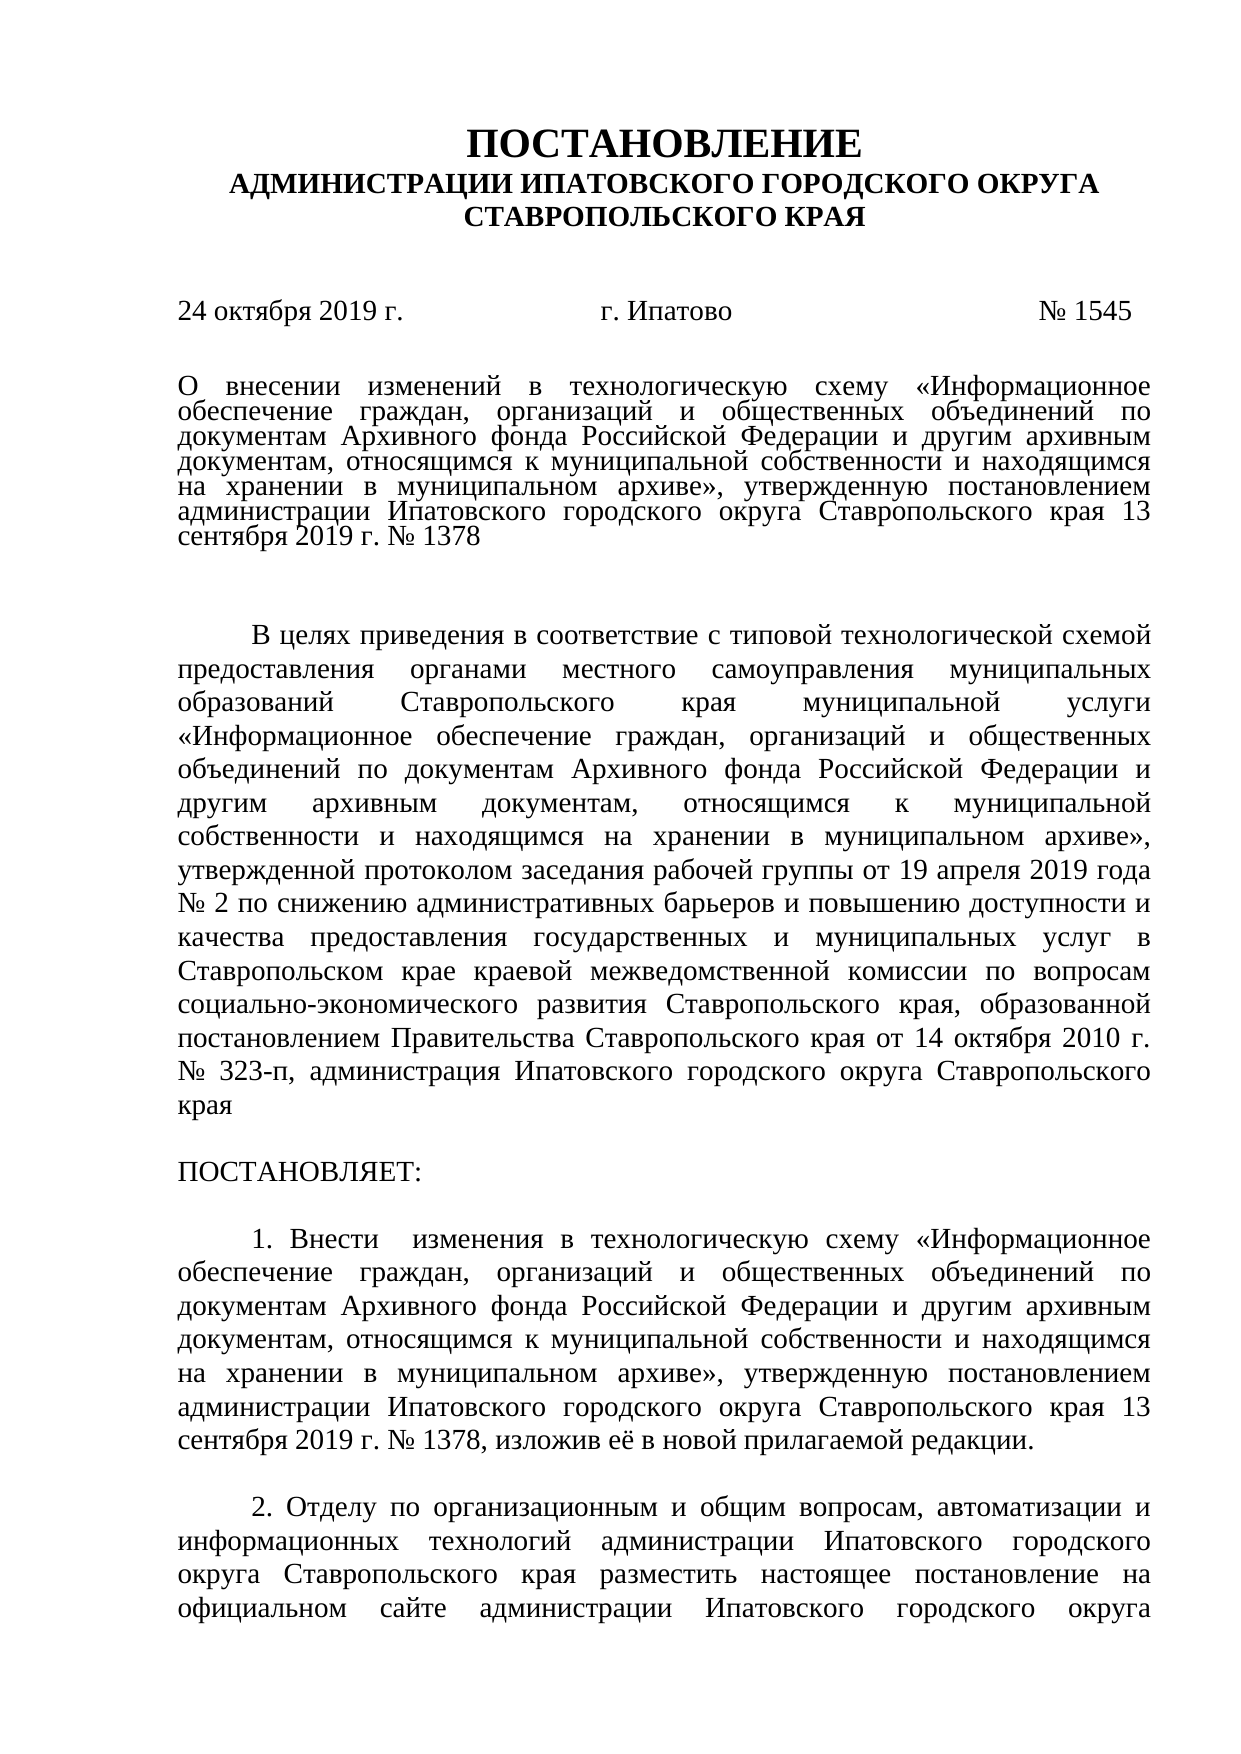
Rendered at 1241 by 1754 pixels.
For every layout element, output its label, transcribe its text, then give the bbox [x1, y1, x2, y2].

text ПОСТАНОВЛЕНИЕ [177, 118, 1152, 166]
text В целях приведения в соответствие с типовой технологической схемой предоставления органами местного самоуправления муниципальных образований Ставропольского края муниципальной услуги «Информационное обеспечение граждан, организаций и общественных объединений по документам Архивного фонда Российской Федерации и другим архивным документам, относящимся к муниципальной собственности и находящимся на хранении в муниципальном архиве», утвержденной протоколом заседания рабочей группы от 19 апреля 2019 года № 2 по снижению административных барьеров и повышению доступности и качества предоставления государственных и муниципальных услуг в Ставропольском крае краевой межведомственной комиссии по вопросам социально-экономического развития Ставропольского края, образованной постановлением Правительства Ставропольского края от 14 октября 2010 г. № 323-п, администрация Ипатовского городского округа Ставропольского края [177, 617, 1152, 1120]
text АДМИНИСТРАЦИИ ИПАТОВСКОГО ГОРОДСКОГО ОКРУГА [177, 166, 1152, 199]
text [177, 1489, 1152, 1623]
text 1. Внести изменения в технологическую схему «Информационное обеспечение граждан, организаций и общественных объединений по документам Архивного фонда Российской Федерации и другим архивным документам, относящимся к муниципальной собственности и находящимся на хранении в муниципальном архиве», утвержденную постановлением администрации Ипатовского городского округа Ставропольского края 13 сентября 2019 г. № 1378, изложив её в новой прилагаемой редакции. [177, 1221, 1152, 1456]
text СТАВРОПОЛЬСКОГО КРАЯ [177, 199, 1152, 233]
text 24 октября 2019 г. г. Ипатово № 1545 [177, 300, 1152, 325]
text О внесении изменений в технологическую схему «Информационное обеспечение граждан, организаций и общественных объединений по документам Архивного фонда Российской Федерации и другим архивным документам, относящимся к муниципальной собственности и находящимся на хранении в муниципальном архиве», утвержденную постановлением администрации Ипатовского городского округа Ставропольского края 13 сентября 2019 г. № 1378 [177, 375, 1152, 550]
text ПОСТАНОВЛЯЕТ: [177, 1154, 1152, 1187]
